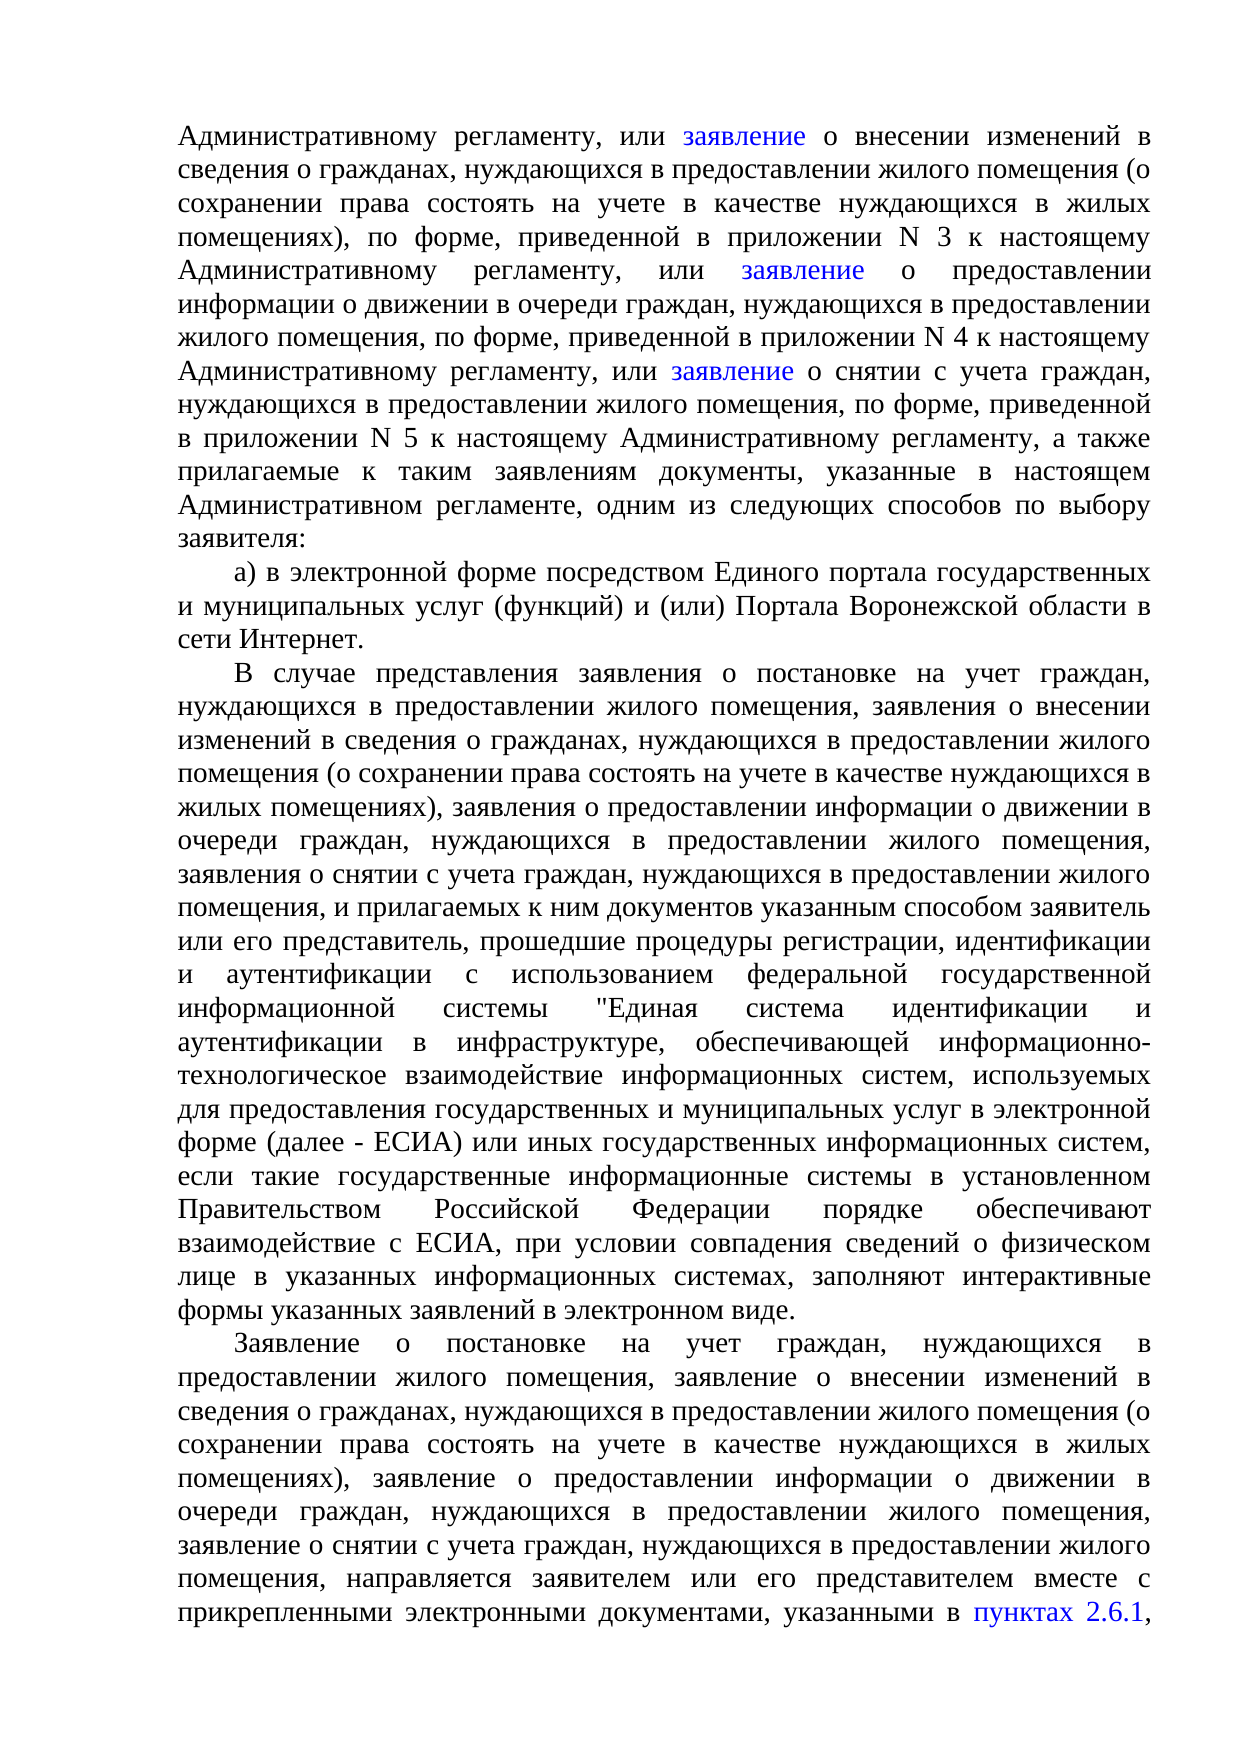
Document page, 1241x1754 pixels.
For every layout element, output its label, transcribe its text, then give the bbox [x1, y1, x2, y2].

text а) в электронной форме посредством Единого портала государственных и муниципальных услуг (функций) и (или) Портала Воронежской области в сети Интернет. [177, 554, 1152, 655]
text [177, 1326, 1152, 1627]
text В случае представления заявления о постановке на учет граждан, нуждающихся в предоставлении жилого помещения, заявления о внесении изменений в сведения о гражданах, нуждающихся в предоставлении жилого помещения (о сохранении права состоять на учете в качестве нуждающихся в жилых помещениях), заявления о предоставлении информации о движении в очереди граждан, нуждающихся в предоставлении жилого помещения, заявления о снятии с учета граждан, нуждающихся в предоставлении жилого помещения, и прилагаемых к ним документов указанным способом заявитель или его представитель, прошедшие процедуры регистрации, идентификации и аутентификации с использованием федеральной государственной информационной системы "Единая система идентификации и аутентификации в инфраструктуре, обеспечивающей информационно-технологическое взаимодействие информационных систем, используемых для предоставления государственных и муниципальных услуг в электронной форме (далее - ЕСИА) или иных государственных информационных систем, если такие государственные информационные системы в установленном Правительством Российской Федерации порядке обеспечивают взаимодействие с ЕСИА, при условии совпадения сведений о физическом лице в указанных информационных системах, заполняют интерактивные формы указанных заявлений в электронном виде. [177, 655, 1152, 1326]
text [177, 118, 1152, 554]
